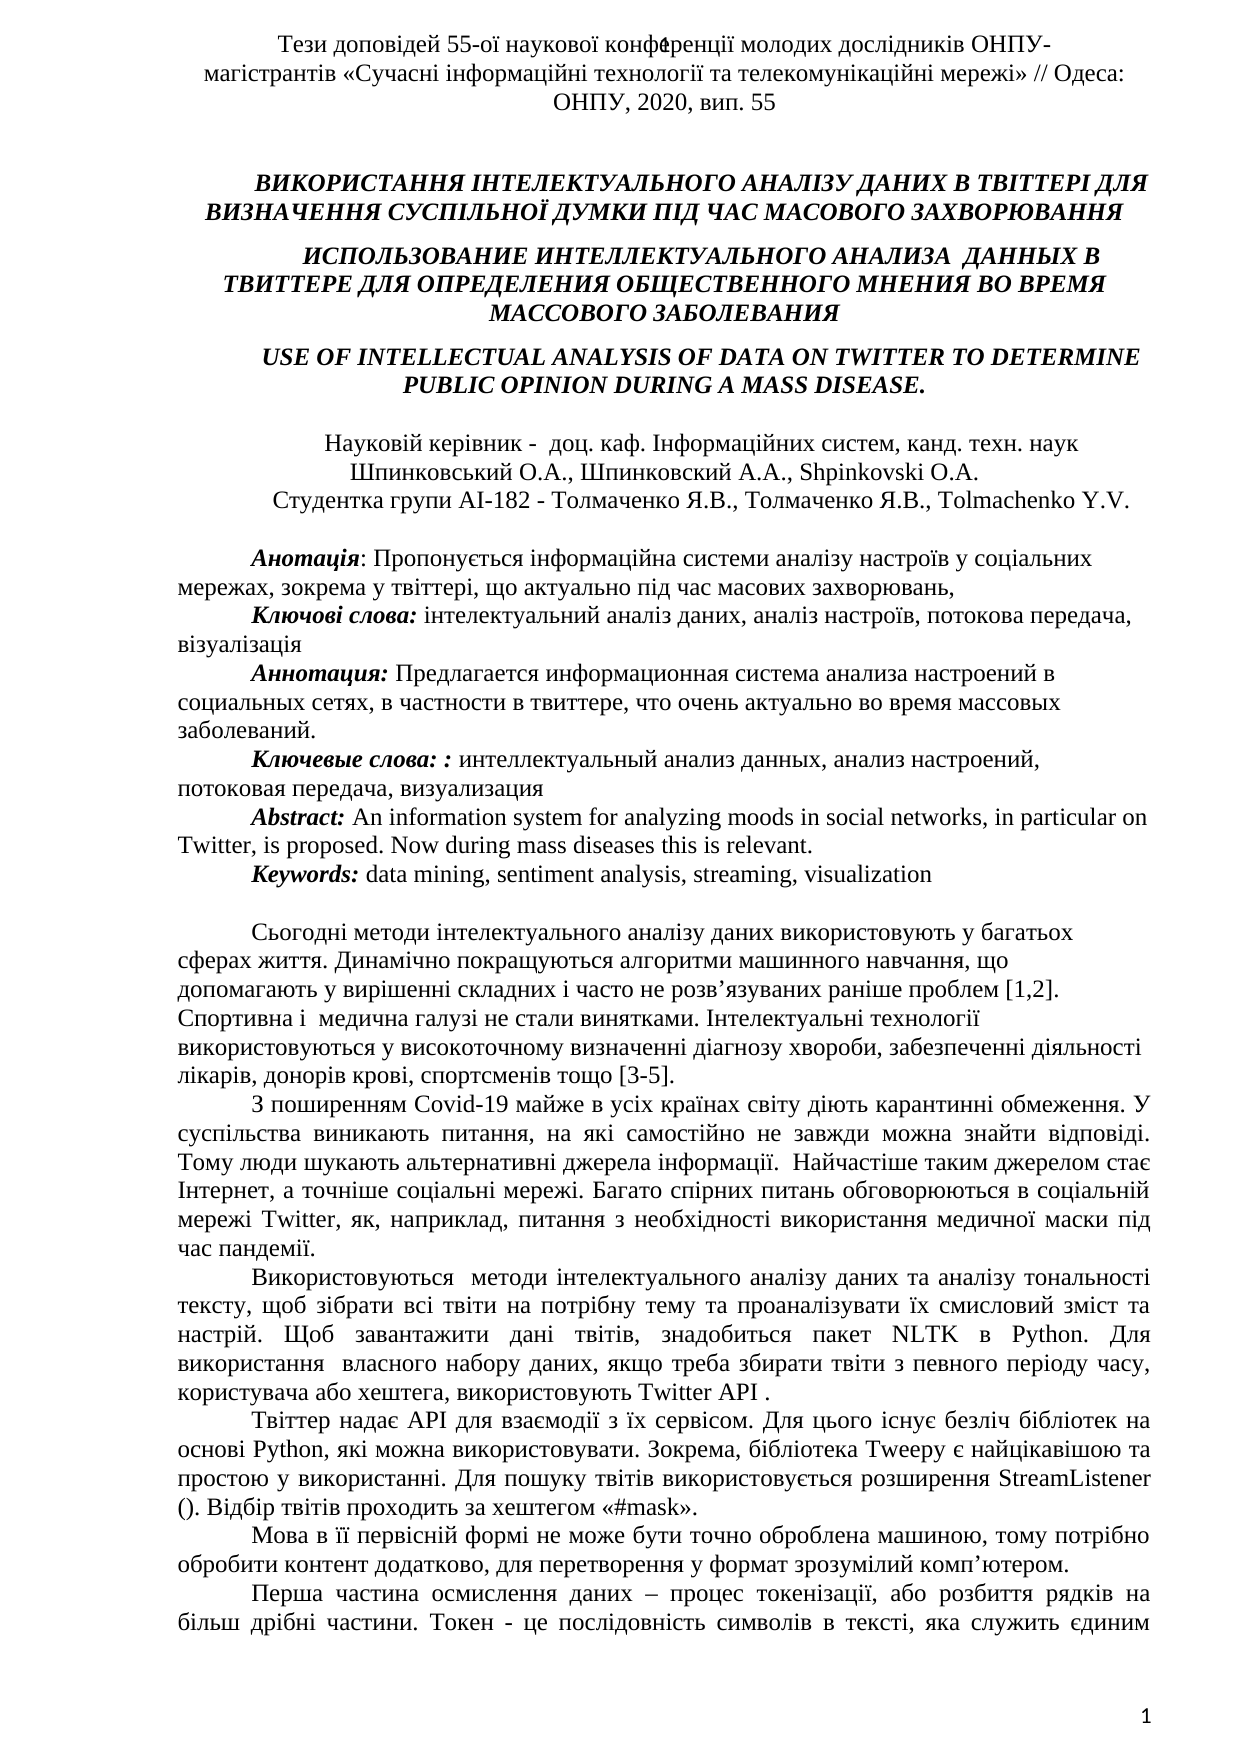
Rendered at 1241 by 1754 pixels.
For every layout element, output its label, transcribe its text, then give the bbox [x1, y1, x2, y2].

text Науковій керівник - доц. каф. Інформаційних систем, канд. техн. наук Шпинковський О.А., Шпинковский А.А., Shpinkovski O.A. [177, 428, 1152, 486]
text Keywords: data mining, sentiment analysis, streaming, visualization [177, 859, 1152, 888]
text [177, 1578, 1152, 1636]
text З поширенням Covid-19 майже в усіх країнах світу діють карантинні обмеження. У суспільства виникають питання, на які самостійно не завжди можна знайти відповіді. Тому люди шукають альтернативні джерела інформації. Найчастіше таким джерелом стає Інтернет, а точніше соціальні мережі. Багато спірних питань обговорюються в соціальній мережі Twitter, як, наприклад, питання з необхідності використання медичної маски під час пандемії. [177, 1089, 1152, 1262]
text USE OF INTELLECTUAL ANALYSIS OF DATA ON TWITTER TO DETERMINE PUBLIC OPINION DURING A MASS DISEASE. [177, 342, 1152, 399]
text Abstract: An information system for analyzing moods in social networks, in particular on Twitter, is proposed. Now during mass diseases this is relevant. [177, 802, 1152, 859]
text ИСПОЛЬЗОВАНИЕ ИНТЕЛЛЕКТУАЛЬНОГО АНАЛИЗА ДАННЫХ В ТВИТТЕРЕ ДЛЯ ОПРЕДЕЛЕНИЯ ОБЩЕСТВЕННОГО МНЕНИЯ ВО ВРЕМЯ МАССОВОГО ЗАБОЛЕВАНИЯ [177, 241, 1152, 327]
text Ключевые слова: : интеллектуальный анализ данных, анализ настроений, потоковая передача, визуализация [177, 744, 1152, 802]
text Твіттер надає API для взаємодії з їх сервісом. Для цього існує безліч бібліотек на основі Python, які можна використовувати. Зокрема, бібліотека Tweepy є найцікавішою та простою у використанні. Для пошуку твітів використовується розширення StreamListener (). Відбір твітів проходить за хештегом «#mask». [177, 1406, 1152, 1521]
text Анотація: Пропонується інформаційна системи аналізу настроїв у соціальних мережах, зокрема у твіттері, що актуально під час масових захворювань, [177, 543, 1152, 601]
text Мова в її первісній формі не може бути точно оброблена машиною, тому потрібно обробити контент додатково, для перетворення у формат зрозумілий комп’ютером. [177, 1521, 1152, 1578]
text Використовуються методи інтелектуального аналізу даних та аналізу тональності тексту, щоб зібрати всі твіти на потрібну тему та проаналізувати їх смисловий зміст та настрій. Щоб завантажити дані твітів, знадобиться пакет NLTK в Python. Для використання власного набору даних, якщо треба збирати твіти з певного періоду часу, користувача або хештега, використовують Twitter API . [177, 1262, 1152, 1406]
text Ключові слова: інтелектуальний аналіз даних, аналіз настроїв, потокова передача, візуалізація [177, 601, 1152, 658]
text ВИКОРИСТАННЯ ІНТЕЛЕКТУАЛЬНОГО АНАЛІЗУ ДАНИХ В ТВІТТЕРІ ДЛЯ ВИЗНАЧЕННЯ СУСПІЛЬНОЇ ДУМКИ ПІД ЧАС МАСОВОГО ЗАХВОРЮВАННЯ [177, 168, 1152, 226]
text Аннотация: Предлагается информационная система анализа настроений в социальных сетях, в частности в твиттере, что очень актуально во время массовых заболеваний. [177, 658, 1152, 744]
text Cтудентка групи АІ-182 - Толмаченко Я.В., Толмаченко Я.В., Tolmachenko Y.V. [177, 486, 1152, 514]
text Сьогодні методи інтелектуального аналізу даних використовують у багатьох сферах життя. Динамічно покращуються алгоритми машинного навчання, що допомагають у вирішенні складних і часто не розв’язуваних раніше проблем [1,2]. Спортивна і медична галузі не стали винятками. Інтелектуальні технології використовуються у високоточному визначенні діагнозу хвороби, забезпеченні діяльності лікарів, донорів крові, спортсменів тощо [3-5]. [177, 917, 1152, 1089]
